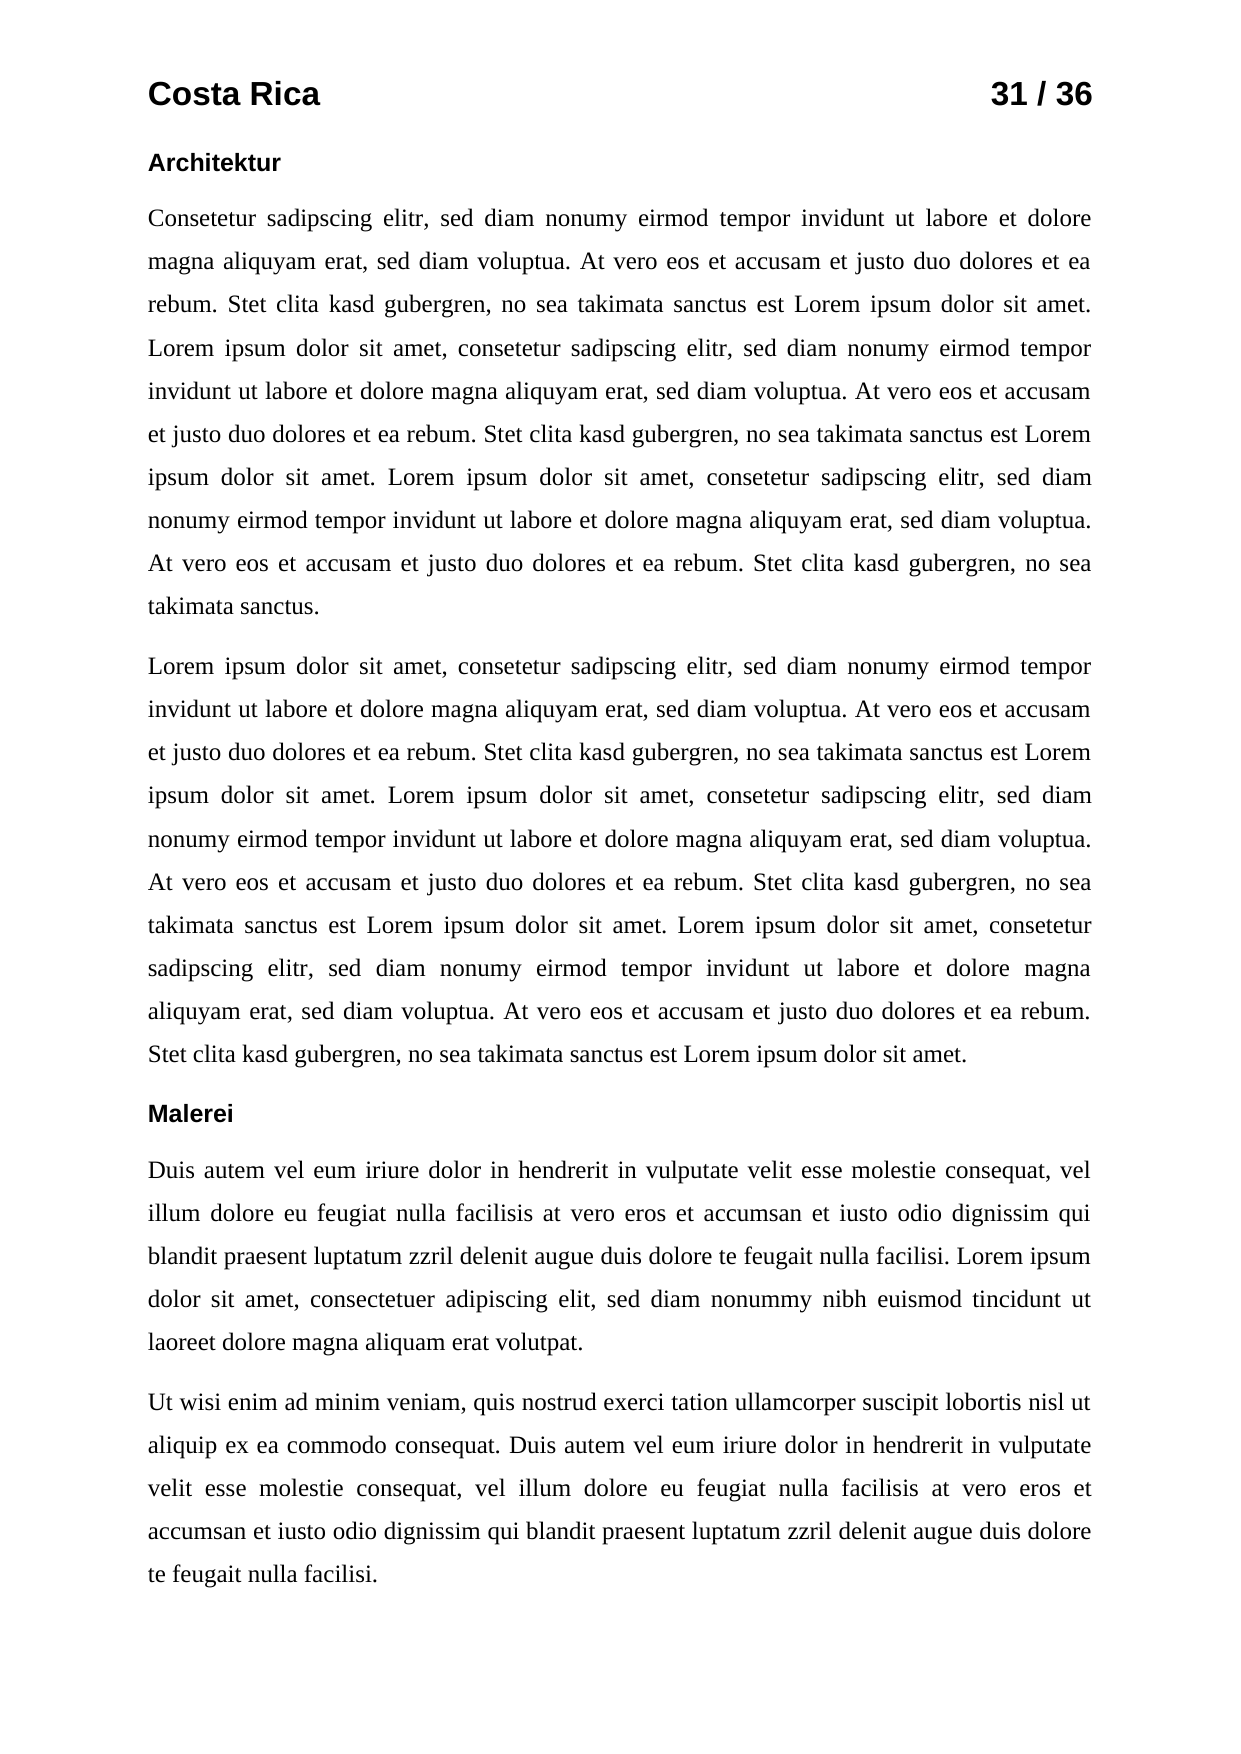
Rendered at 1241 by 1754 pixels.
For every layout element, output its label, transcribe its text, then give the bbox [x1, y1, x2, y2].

text Ut wisi enim ad minim veniam, quis nostrud exerci tation ullamcorper suscipit lobortis nisl ut aliquip ex ea commodo consequat. Duis autem vel eum iriure dolor in hendrerit in vulputate velit esse molestie consequat, vel illum dolore eu feugiat nulla facilisis at vero eros et accumsan et iusto odio dignissim qui blandit praesent luptatum zzril delenit augue duis dolore te feugait nulla facilisi. [148, 1387, 1093, 1588]
text Lorem ipsum dolor sit amet, consetetur sadipscing elitr, sed diam nonumy eirmod tempor invidunt ut labore et dolore magna aliquyam erat, sed diam voluptua. At vero eos et accusam et justo duo dolores et ea rebum. Stet clita kasd gubergren, no sea takimata sanctus est Lorem ipsum dolor sit amet. Lorem ipsum dolor sit amet, consetetur sadipscing elitr, sed diam nonumy eirmod tempor invidunt ut labore et dolore magna aliquyam erat, sed diam voluptua. At vero eos et accusam et justo duo dolores et ea rebum. Stet clita kasd gubergren, no sea takimata sanctus est Lorem ipsum dolor sit amet. Lorem ipsum dolor sit amet, consetetur sadipscing elitr, sed diam nonumy eirmod tempor invidunt ut labore et dolore magna aliquyam erat, sed diam voluptua. At vero eos et accusam et justo duo dolores et ea rebum. Stet clita kasd gubergren, no sea takimata sanctus est Lorem ipsum dolor sit amet. [148, 651, 1093, 1068]
text Consetetur sadipscing elitr, sed diam nonumy eirmod tempor invidunt ut labore et dolore magna aliquyam erat, sed diam voluptua. At vero eos et accusam et justo duo dolores et ea rebum. Stet clita kasd gubergren, no sea takimata sanctus est Lorem ipsum dolor sit amet. Lorem ipsum dolor sit amet, consetetur sadipscing elitr, sed diam nonumy eirmod tempor invidunt ut labore et dolore magna aliquyam erat, sed diam voluptua. At vero eos et accusam et justo duo dolores et ea rebum. Stet clita kasd gubergren, no sea takimata sanctus est Lorem ipsum dolor sit amet. Lorem ipsum dolor sit amet, consetetur sadipscing elitr, sed diam nonumy eirmod tempor invidunt ut labore et dolore magna aliquyam erat, sed diam voluptua. At vero eos et accusam et justo duo dolores et ea rebum. Stet clita kasd gubergren, no sea takimata sanctus. [148, 203, 1093, 620]
subtitle Malerei [148, 1099, 1093, 1128]
text Duis autem vel eum iriure dolor in hendrerit in vulputate velit esse molestie consequat, vel illum dolore eu feugiat nulla facilisis at vero eros et accumsan et iusto odio dignissim qui blandit praesent luptatum zzril delenit augue duis dolore te feugait nulla facilisi. Lorem ipsum dolor sit amet, consectetuer adipiscing elit, sed diam nonummy nibh euismod tincidunt ut laoreet dolore magna aliquam erat volutpat. [148, 1155, 1093, 1356]
subtitle Architektur [148, 148, 1093, 176]
